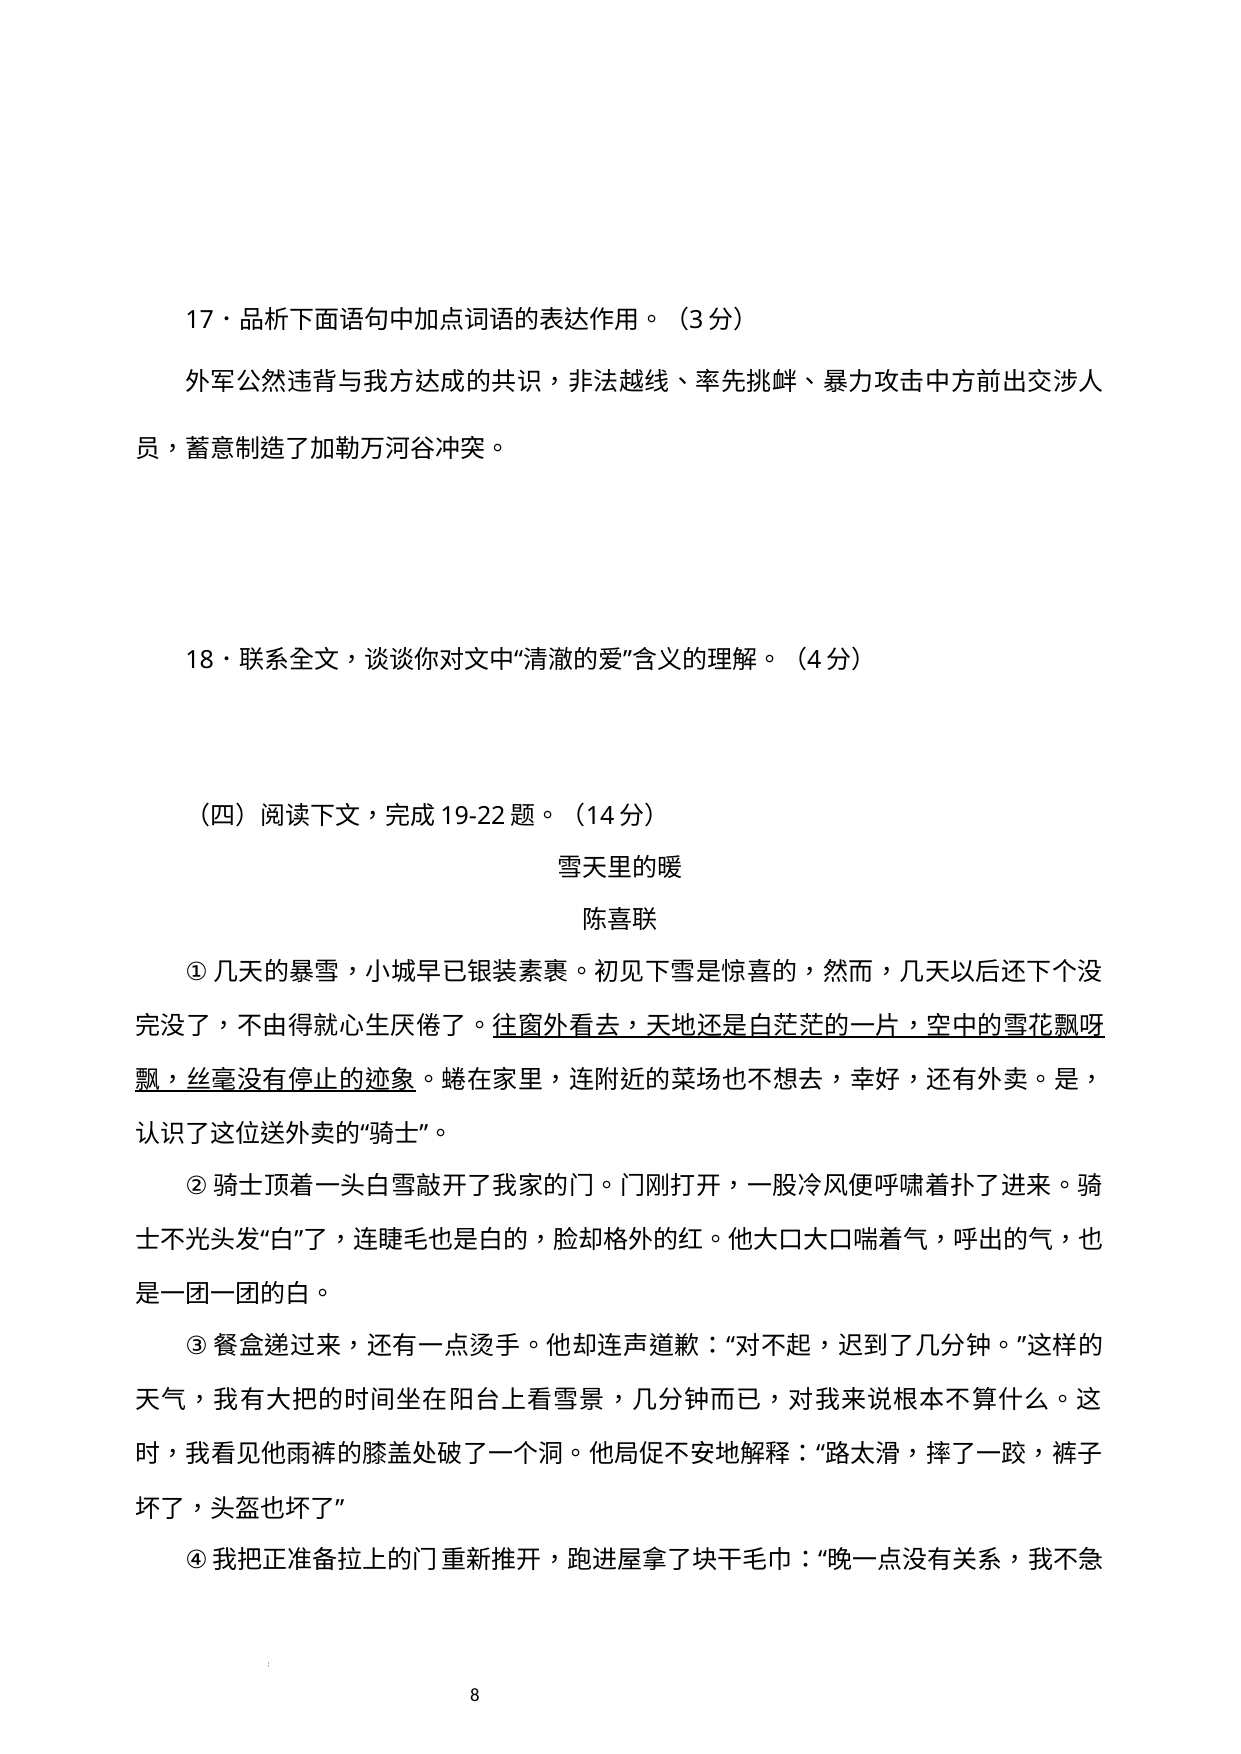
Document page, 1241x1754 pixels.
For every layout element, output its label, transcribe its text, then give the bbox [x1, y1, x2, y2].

text 陈喜联 [135, 898, 1105, 939]
text ②骑士顶着一头白雪敲开了我家的门。门刚打开，一股冷风便呼啸着扑了进来。骑士不光头发“白”了，连睫毛也是白的，脸却格外的红。他大口大口喘着气，呼出的气，也是一团一团的白。 [135, 1164, 1105, 1314]
text 外军公然违背与我方达成的共识，非法越线、率先挑衅、暴力攻击中方前出交涉人员，蓄意制造了加勒万河谷冲突。 [135, 350, 1105, 470]
text （四）阅读下文，完成19-22题。（14分） [135, 794, 1105, 836]
text 17．品析下面语句中加点词语的表达作用。（3分） [135, 298, 1105, 340]
list 联系全文，谈谈你对文中“清澈的爱”含义的理解。（4分） [135, 638, 1105, 680]
text ①几天的暴雪，小城早已银装素裹。初见下雪是惊喜的，然而，几天以后还下个没完没了，不由得就心生厌倦了。往窗外看去，天地还是白茫茫的一片，空中的雪花飘呀飘，丝毫没有停止的迹象。蜷在家里，连附近的菜场也不想去，幸好，还有外卖。是，认识了这位送外卖的“骑士”。 [135, 949, 1105, 1154]
text 雪天里的暖 [135, 846, 1105, 887]
text ③餐盒递过来，还有一点烫手。他却连声道歉：“对不起，迟到了几分钟。”这样的天气，我有大把的时间坐在阳台上看雪景，几分钟而已，对我来说根本不算什么。这时，我看见他雨裤的膝盖处破了一个洞。他局促不安地解释：“路太滑，摔了一跤，裤子坏了，头盔也坏了” [135, 1324, 1105, 1528]
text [135, 1538, 1105, 1580]
